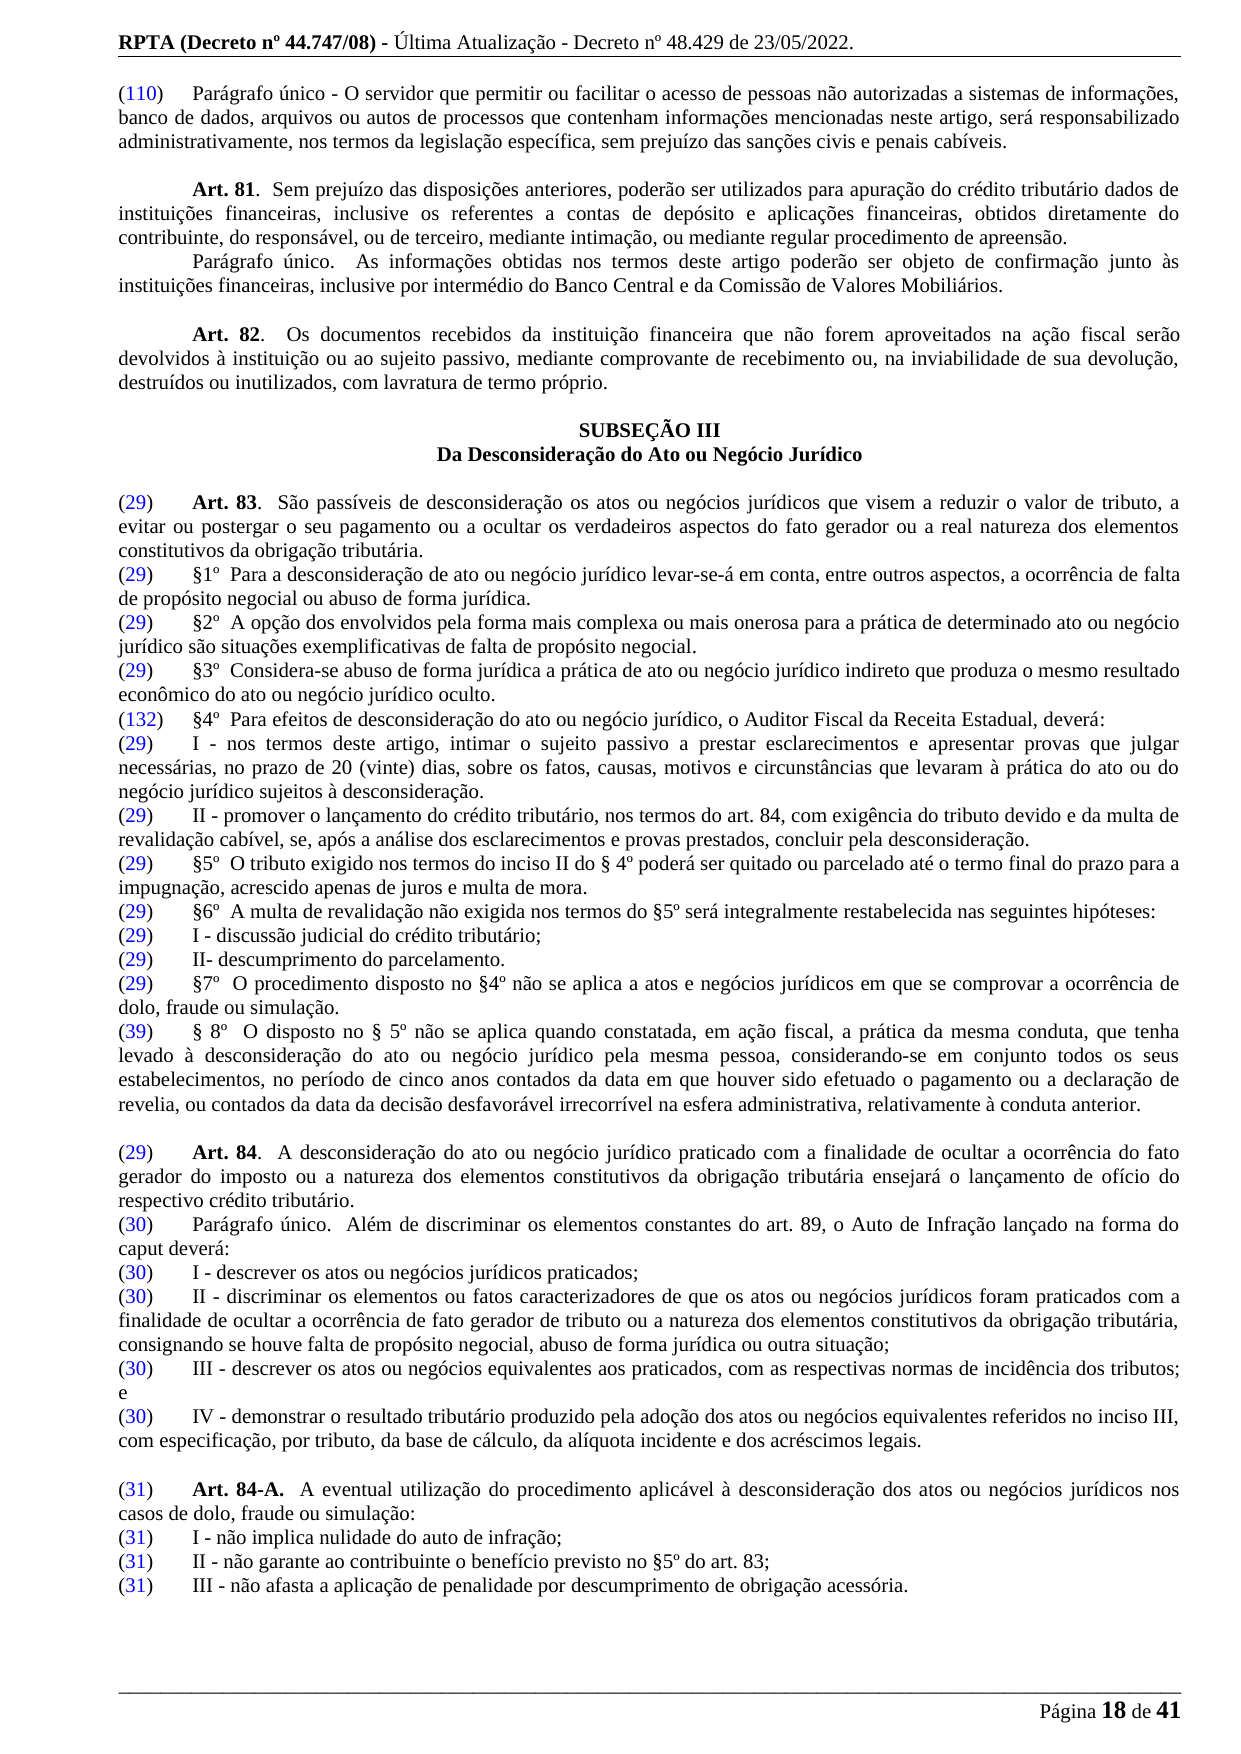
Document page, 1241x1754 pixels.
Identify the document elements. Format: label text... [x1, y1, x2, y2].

text (30) Parágrafo único. Além de discriminar os elementos constantes do art. 89, o Auto de Infração lançado na forma do caput deverá: [118, 1212, 1181, 1260]
text (39) § 8º O disposto no § 5º não se aplica quando constatada, em ação fiscal, a prática da mesma conduta, que tenha levado à desconsideração do ato ou negócio jurídico pela mesma pessoa, considerando-se em conjunto todos os seus estabelecimentos, no período de cinco anos contados da data em que houver sido efetuado o pagamento ou a declaração de revelia, ou contados da data da decisão desfavorável irrecorrível na esfera administrativa, relativamente à conduta anterior. [118, 1019, 1181, 1116]
text (29) §5º O tributo exigido nos termos do inciso II do § 4º poderá ser quitado ou parcelado até o termo final do prazo para a impugnação, acrescido apenas de juros e multa de mora. [118, 851, 1181, 899]
text (29) I - nos termos deste artigo, intimar o sujeito passivo a prestar esclarecimentos e apresentar provas que julgar necessárias, no prazo de 20 (vinte) dias, sobre os fatos, causas, motivos e circunstâncias que levaram à prática do ato ou do negócio jurídico sujeitos à desconsideração. [118, 731, 1181, 803]
text SUBSEÇÃO III [118, 418, 1181, 442]
text (29) II- descumprimento do parcelamento. [118, 947, 1181, 971]
text (29) Art. 83. São passíveis de desconsideração os atos ou negócios jurídicos que visem a reduzir o valor de tributo, a evitar ou postergar o seu pagamento ou a ocultar os verdadeiros aspectos do fato gerador ou a real natureza dos elementos constitutivos da obrigação tributária. [118, 490, 1181, 562]
text (29) Art. 84. A desconsideração do ato ou negócio jurídico praticado com a finalidade de ocultar a ocorrência do fato gerador do imposto ou a natureza dos elementos constitutivos da obrigação tributária ensejará o lançamento de ofício do respectivo crédito tributário. [118, 1139, 1181, 1212]
text (31) II - não garante ao contribuinte o benefício previsto no §5º do art. 83; [118, 1549, 1181, 1573]
text (31) I - não implica nulidade do auto de infração; [118, 1524, 1181, 1549]
text (29) I - discussão judicial do crédito tributário; [118, 923, 1181, 947]
text Parágrafo único. As informações obtidas nos termos deste artigo poderão ser objeto de confirmação junto às instituições financeiras, inclusive por intermédio do Banco Central e da Comissão de Valores Mobiliários. [118, 249, 1181, 297]
text (29) II - promover o lançamento do crédito tributário, nos termos do art. 84, com exigência do tributo devido e da multa de revalidação cabível, se, após a análise dos esclarecimentos e provas prestados, concluir pela desconsideração. [118, 803, 1181, 851]
text Da Desconsideração do Ato ou Negócio Jurídico [118, 442, 1181, 466]
text (29) §7º O procedimento disposto no §4º não se aplica a atos e negócios jurídicos em que se comprovar a ocorrência de dolo, fraude ou simulação. [118, 971, 1181, 1019]
text (30) I - descrever os atos ou negócios jurídicos praticados; [118, 1260, 1181, 1284]
text (30) II - discriminar os elementos ou fatos caracterizadores de que os atos ou negócios jurídicos foram praticados com a finalidade de ocultar a ocorrência de fato gerador de tributo ou a natureza dos elementos constitutivos da obrigação tributária, consignando se houve falta de propósito negocial, abuso de forma jurídica ou outra situação; [118, 1284, 1181, 1356]
text Art. 82. Os documentos recebidos da instituição financeira que não forem aproveitados na ação fiscal serão devolvidos à instituição ou ao sujeito passivo, mediante comprovante de recebimento ou, na inviabilidade de sua devolução, destruídos ou inutilizados, com lavratura de termo próprio. [118, 321, 1181, 394]
text Art. 81. Sem prejuízo das disposições anteriores, poderão ser utilizados para apuração do crédito tributário dados de instituições financeiras, inclusive os referentes a contas de depósito e aplicações financeiras, obtidos diretamente do contribuinte, do responsável, ou de terceiro, mediante intimação, ou mediante regular procedimento de apreensão. [118, 177, 1181, 249]
text (29) §2º A opção dos envolvidos pela forma mais complexa ou mais onerosa para a prática de determinado ato ou negócio jurídico são situações exemplificativas de falta de propósito negocial. [118, 610, 1181, 658]
text (30) III - descrever os atos ou negócios equivalentes aos praticados, com as respectivas normas de incidência dos tributos; e [118, 1356, 1181, 1404]
text (31) III - não afasta a aplicação de penalidade por descumprimento de obrigação acessória. [118, 1573, 1181, 1597]
text (31) Art. 84-A. A eventual utilização do procedimento aplicável à desconsideração dos atos ou negócios jurídicos nos casos de dolo, fraude ou simulação: [118, 1476, 1181, 1524]
text (29) §6º A multa de revalidação não exigida nos termos do §5º será integralmente restabelecida nas seguintes hipóteses: [118, 899, 1181, 923]
text (110) Parágrafo único - O servidor que permitir ou facilitar o acesso de pessoas não autorizadas a sistemas de informações, banco de dados, arquivos ou autos de processos que contenham informações mencionadas neste artigo, será responsabilizado administrativamente, nos termos da legislação específica, sem prejuízo das sanções civis e penais cabíveis. [118, 81, 1181, 153]
text (29) §1º Para a desconsideração de ato ou negócio jurídico levar-se-á em conta, entre outros aspectos, a ocorrência de falta de propósito negocial ou abuso de forma jurídica. [118, 562, 1181, 610]
text (132) §4º Para efeitos de desconsideração do ato ou negócio jurídico, o Auditor Fiscal da Receita Estadual, deverá: [118, 706, 1181, 731]
text (29) §3º Considera-se abuso de forma jurídica a prática de ato ou negócio jurídico indireto que produza o mesmo resultado econômico do ato ou negócio jurídico oculto. [118, 658, 1181, 706]
text (30) IV - demonstrar o resultado tributário produzido pela adoção dos atos ou negócios equivalentes referidos no inciso III, com especificação, por tributo, da base de cálculo, da alíquota incidente e dos acréscimos legais. [118, 1404, 1181, 1452]
